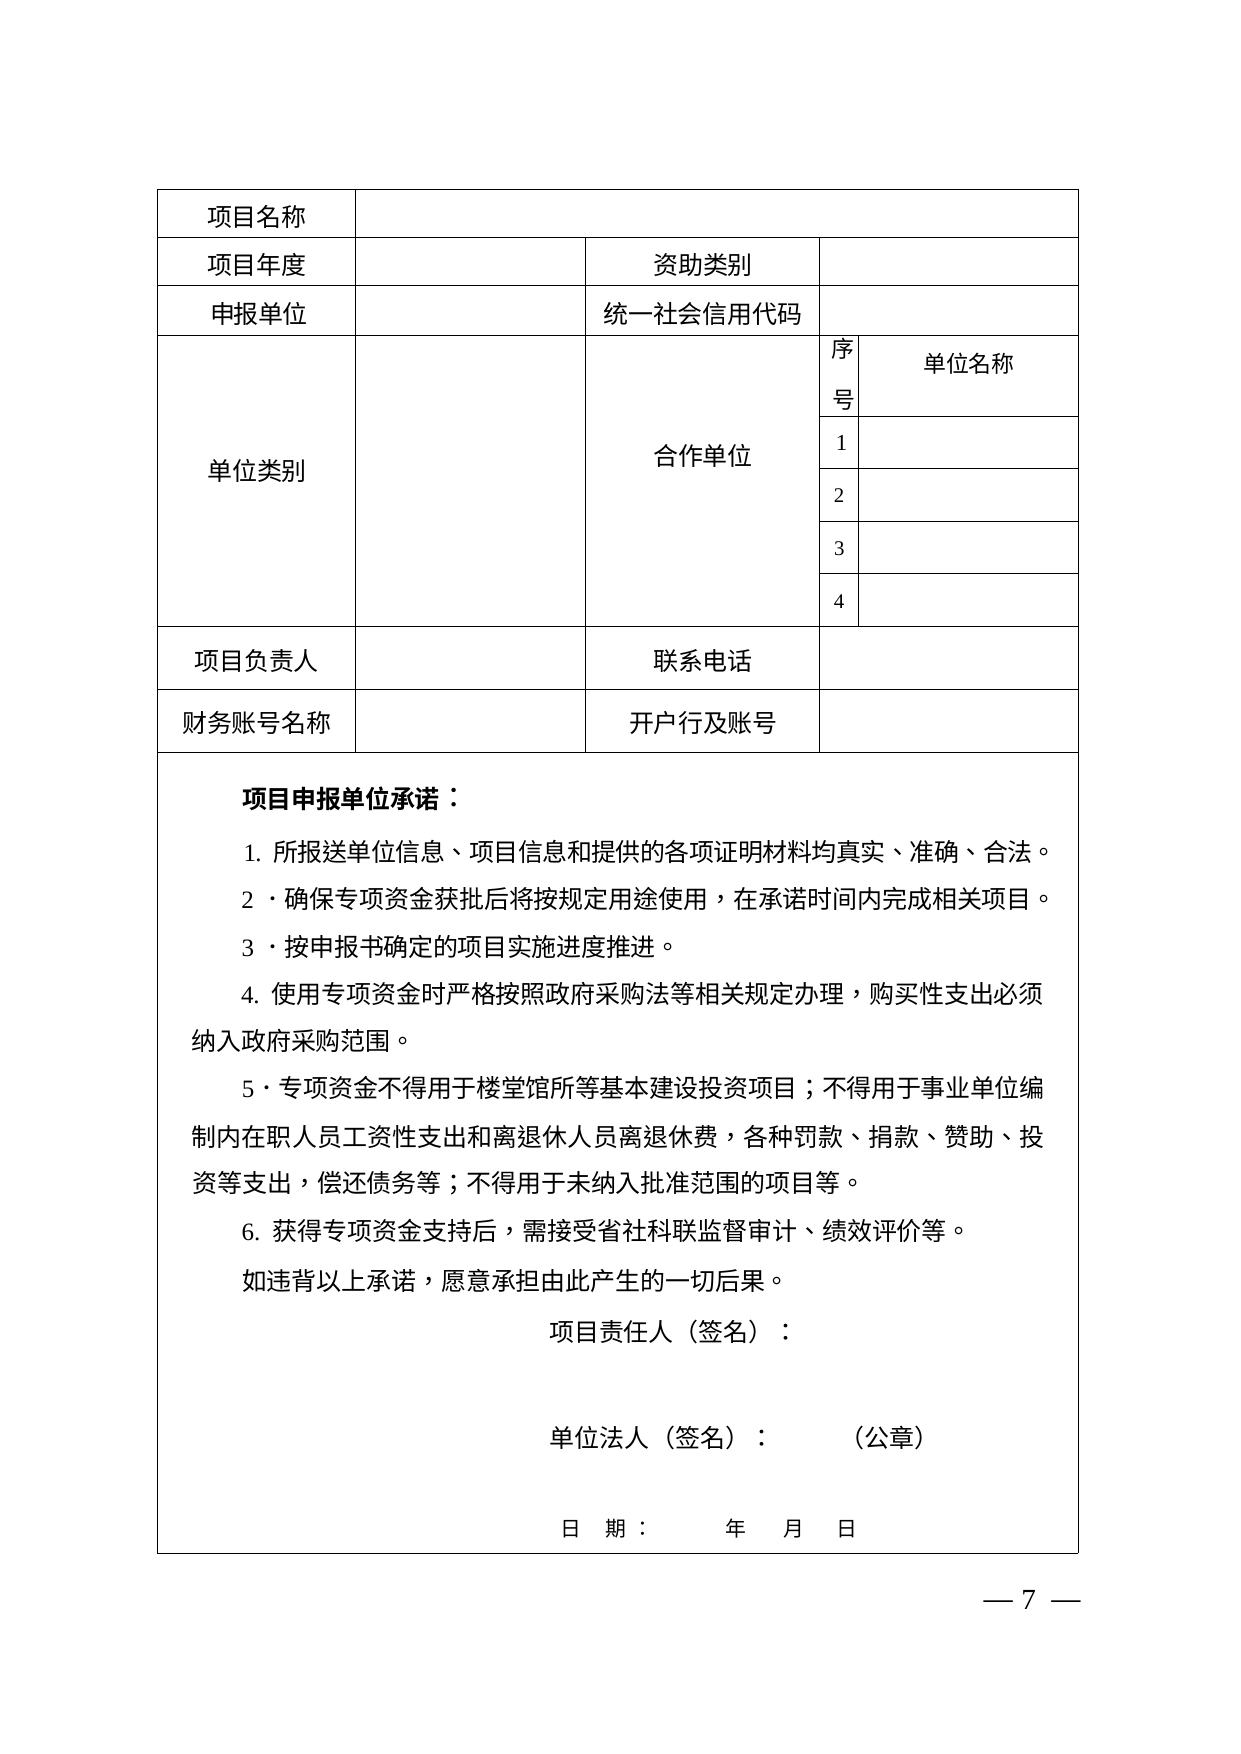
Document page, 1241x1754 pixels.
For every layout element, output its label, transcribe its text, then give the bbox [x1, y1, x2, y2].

table_cell [820, 286, 1078, 335]
table_cell [859, 522, 1078, 573]
table_cell 4 [820, 574, 858, 626]
table_cell [859, 469, 1078, 521]
table_cell 资助类别 [586, 238, 819, 285]
table_cell 1 [820, 417, 858, 468]
table_cell 3 [820, 522, 858, 573]
table_cell 单位名称 [859, 336, 1078, 416]
table_cell 单位类别 [158, 336, 355, 626]
table_cell [356, 690, 585, 751]
table_cell 联系电话 [586, 627, 819, 688]
table_cell [820, 690, 1078, 751]
table_cell 统一社会信用代码 [586, 286, 819, 335]
table_cell 申报单位 [158, 286, 355, 335]
table_cell 财务账号名称 [158, 690, 355, 751]
table_cell [356, 238, 585, 285]
table_cell 项目申报单位承诺： 1. 所报送单位信息、项目信息和提供的各项证明材料均真实、准确、合法。 2 ．确保专项资金获批后将按规定用途使用，在承诺时间内完成相关项目。 3 ．按申报书确定的项目实施进度推进。 4. 使用专项资金时严格按照政府采购法等相关规定办理，购买性支出必须 纳入政府采购范围。 5．专项资金不得用于楼堂馆所等基本建设投资项目；不得用于事业单位编 制内在职人员工资性支出和离退休人员离退休费，各种罚款、捐款、赞助、投 资等支出，偿还债务等；不得用于未纳入批准范围的项目等。 6. 获得专项资金支持后，需接受省社科联监督审计、绩效评价等。 如违背以上承诺，愿意承担由此产生的一切后果。 项目责任人（签名）： 单位法人（签名）： （公章） 日 期 ： 年 月 日 [158, 753, 1078, 1552]
table_header [356, 190, 1078, 237]
table_cell 开户行及账号 [586, 690, 819, 751]
table_cell [356, 286, 585, 335]
table_cell [356, 627, 585, 688]
table_cell [356, 336, 585, 626]
table_cell [820, 238, 1078, 285]
table_cell 序 号 [820, 336, 858, 416]
table_cell [859, 417, 1078, 468]
table_cell 项目年度 [158, 238, 355, 285]
table_cell 2 [820, 469, 858, 521]
table_cell 合作单位 [586, 336, 819, 626]
table_cell [859, 574, 1078, 626]
table_cell 项目负责人 [158, 627, 355, 688]
table_cell [820, 627, 1078, 688]
table_header 项目名称 [158, 190, 355, 237]
